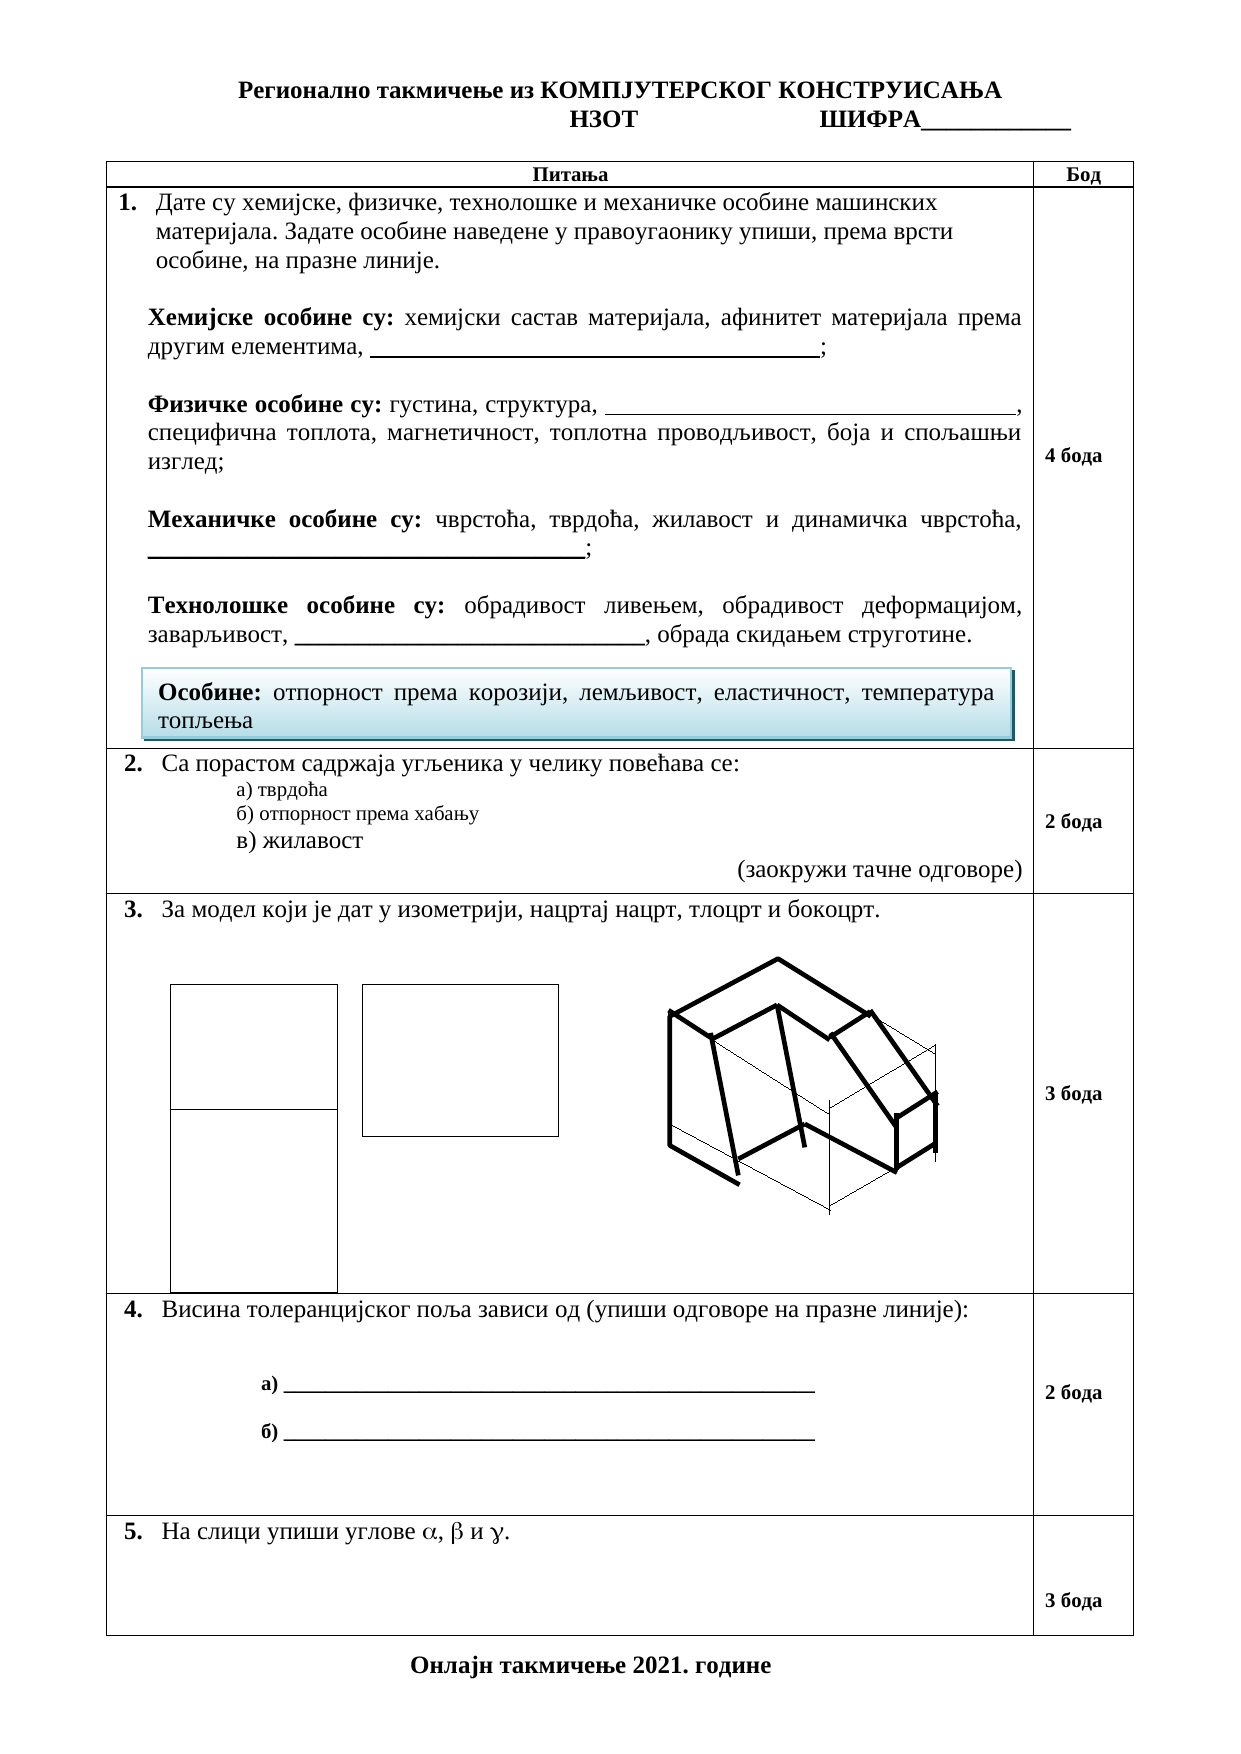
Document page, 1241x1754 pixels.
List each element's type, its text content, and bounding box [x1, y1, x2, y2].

table_header Питања [107, 162, 1033, 186]
table_cell За модел који је дат у изометрији, нацртај нацрт, тлоцрт и бокоцрт. [107, 894, 1033, 1293]
table_header Бод [1034, 162, 1133, 186]
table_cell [107, 1516, 1033, 1635]
table_cell 3 бода [1034, 894, 1133, 1293]
table_cell 2 бода [1034, 1294, 1133, 1515]
table_cell 3 бода [1034, 1516, 1133, 1635]
table_cell 4 бода [1034, 188, 1133, 747]
table_cell 2 бода [1034, 749, 1133, 893]
table_cell Са порастом садржаја угљеника у челику повећава се: а) тврдоћа б) отпорност према хабању в) жилавост (заокружи тачне одговоре) [107, 749, 1033, 893]
table_cell Дате су хемијске, физичке, технолошке и механичке особине машинских материјала. Задате особине наведене у правоугаонику упиши, према врсти особине, на празне линије. Хемијске особине су: хемијски састав материјала, афинитет материјала према другим елементима, ; Физичке особине су: густина, структура, , специфична топлота, магнетичност, топлотна проводљивост, боја и спољашњи изглед; Механичке особине су: чврстоћа, тврдоћа, жилавост и динамичка чврстоћа, ___________________________________; Технолошке особине су: обрадивост ливењем, обрадивост деформацијом, заварљивост, ____________________________, обрада скидањем струготине. [107, 188, 1033, 747]
table_cell Висина толеранцијског поља зависи од (упиши одговоре на празне линије): а) ___________________________________________________ б) ___________________________________________________ [107, 1294, 1033, 1515]
